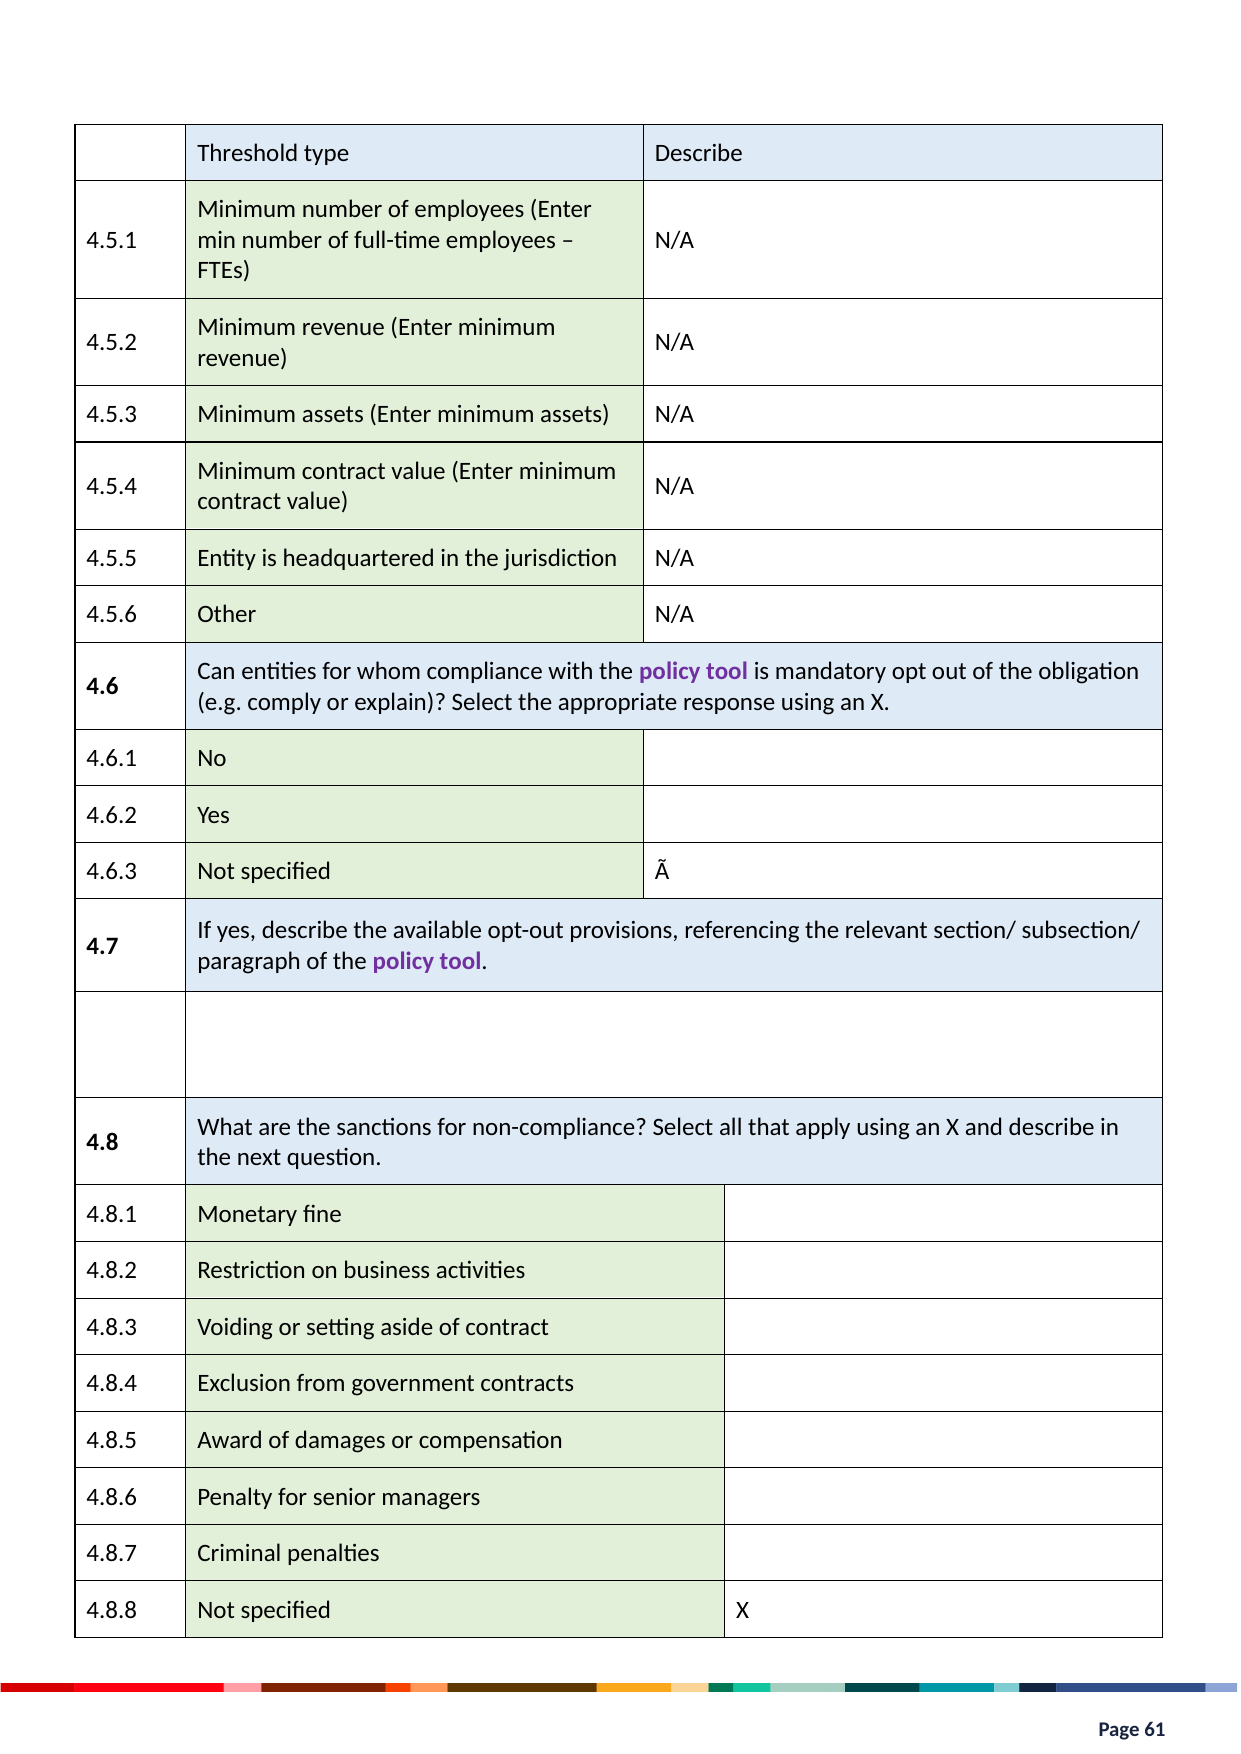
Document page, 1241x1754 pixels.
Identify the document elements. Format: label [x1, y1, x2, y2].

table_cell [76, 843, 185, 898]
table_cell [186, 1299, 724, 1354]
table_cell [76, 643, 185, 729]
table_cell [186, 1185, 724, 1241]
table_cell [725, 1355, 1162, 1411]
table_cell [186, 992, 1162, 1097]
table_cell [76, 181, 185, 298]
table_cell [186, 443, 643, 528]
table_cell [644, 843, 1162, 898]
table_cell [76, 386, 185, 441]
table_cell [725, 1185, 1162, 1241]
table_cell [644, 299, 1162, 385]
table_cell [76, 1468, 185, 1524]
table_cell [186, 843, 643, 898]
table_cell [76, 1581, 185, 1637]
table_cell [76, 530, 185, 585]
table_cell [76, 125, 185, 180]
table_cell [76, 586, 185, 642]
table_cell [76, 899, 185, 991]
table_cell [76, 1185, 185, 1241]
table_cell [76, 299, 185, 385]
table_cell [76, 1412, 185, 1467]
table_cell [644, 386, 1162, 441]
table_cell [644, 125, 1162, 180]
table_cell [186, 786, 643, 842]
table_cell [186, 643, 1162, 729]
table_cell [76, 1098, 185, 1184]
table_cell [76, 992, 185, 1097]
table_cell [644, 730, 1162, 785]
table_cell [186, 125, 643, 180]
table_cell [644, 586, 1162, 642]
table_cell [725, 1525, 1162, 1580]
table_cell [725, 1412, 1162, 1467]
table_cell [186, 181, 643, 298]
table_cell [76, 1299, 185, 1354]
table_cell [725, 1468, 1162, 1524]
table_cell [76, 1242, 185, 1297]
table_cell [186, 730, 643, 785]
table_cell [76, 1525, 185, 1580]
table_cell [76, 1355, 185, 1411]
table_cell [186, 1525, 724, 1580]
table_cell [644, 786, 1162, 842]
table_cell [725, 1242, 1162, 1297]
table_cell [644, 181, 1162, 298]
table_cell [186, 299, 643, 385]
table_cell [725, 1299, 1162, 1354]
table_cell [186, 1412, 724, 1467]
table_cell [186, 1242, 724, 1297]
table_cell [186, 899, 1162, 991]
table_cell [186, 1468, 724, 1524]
picture [0, 1683, 1236, 1692]
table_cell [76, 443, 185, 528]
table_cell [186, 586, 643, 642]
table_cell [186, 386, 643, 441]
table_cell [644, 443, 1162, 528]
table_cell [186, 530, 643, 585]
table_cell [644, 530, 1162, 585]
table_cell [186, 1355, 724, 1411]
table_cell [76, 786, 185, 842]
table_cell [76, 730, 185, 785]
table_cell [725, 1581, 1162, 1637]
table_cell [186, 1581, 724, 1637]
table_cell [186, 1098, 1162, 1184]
